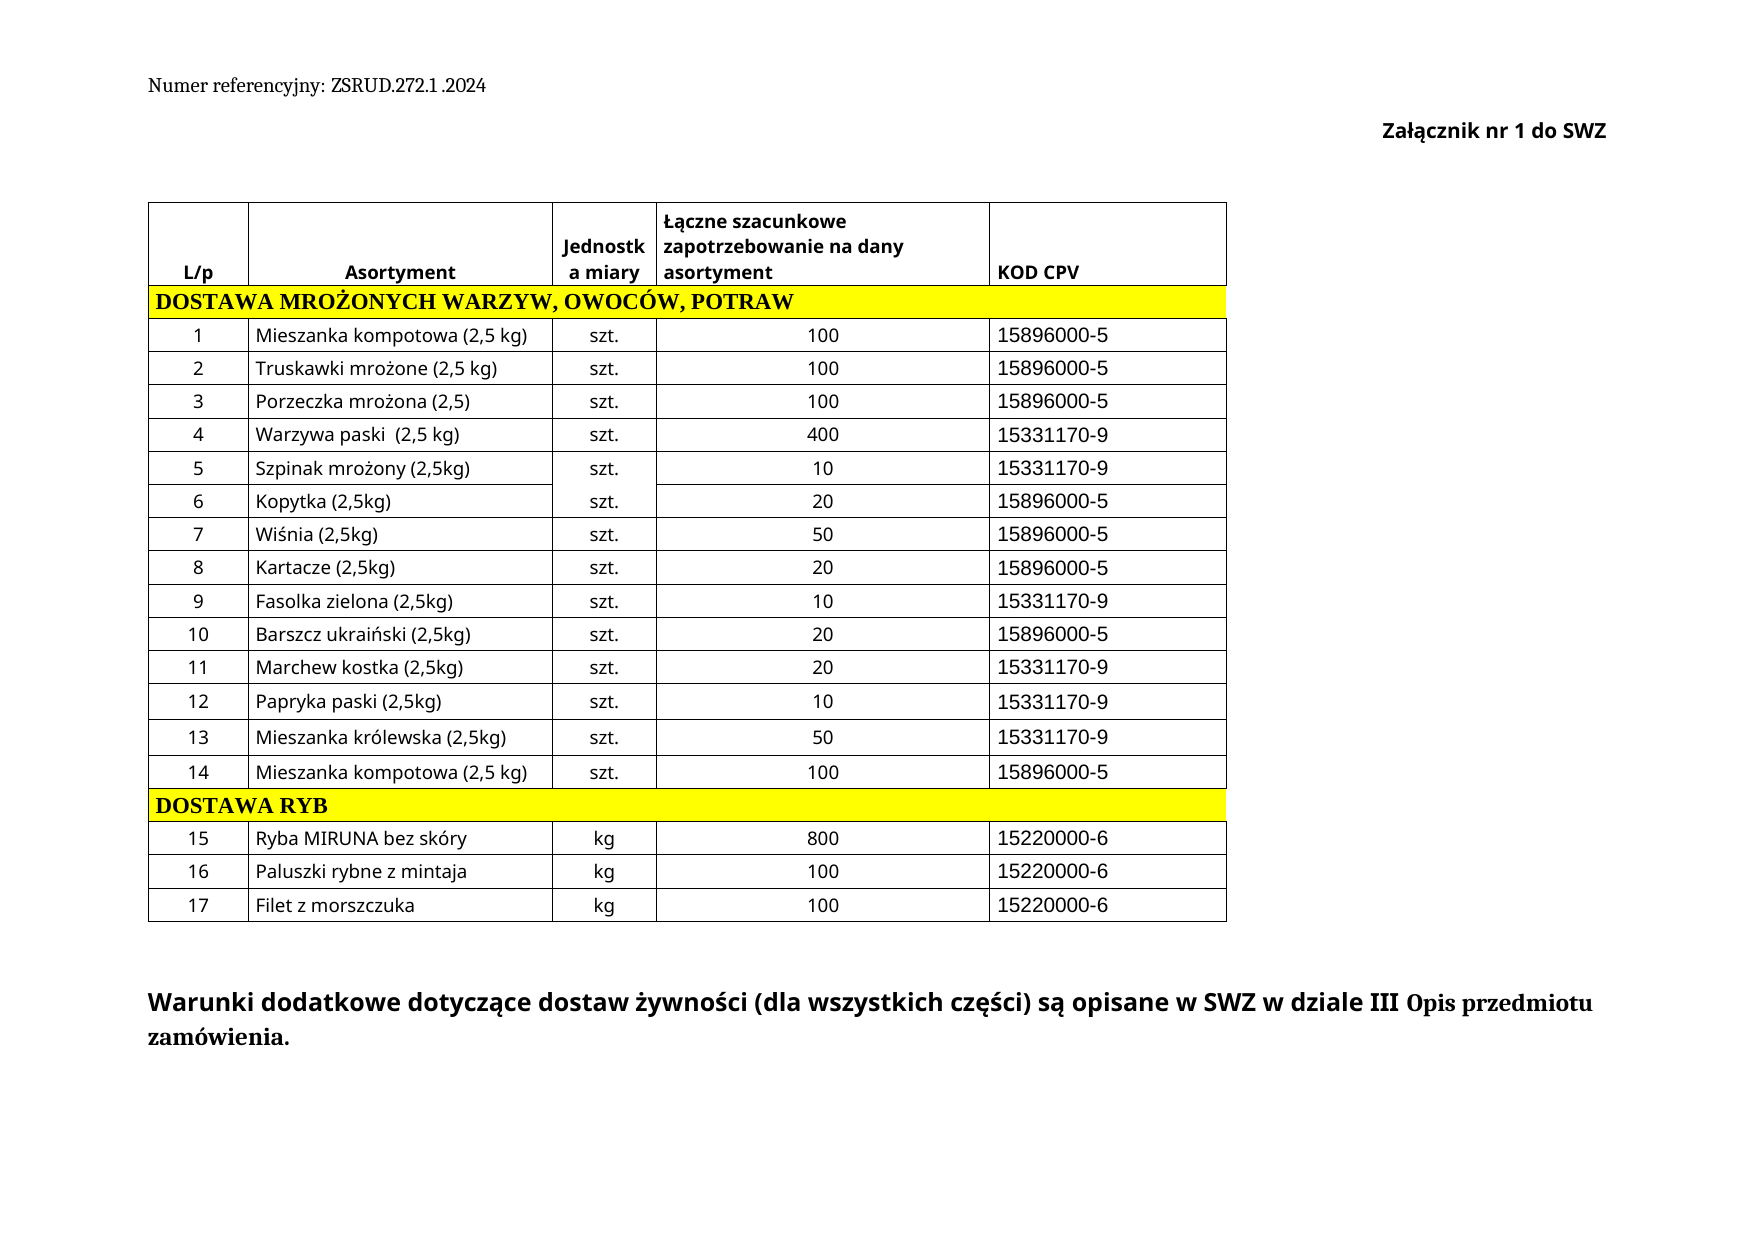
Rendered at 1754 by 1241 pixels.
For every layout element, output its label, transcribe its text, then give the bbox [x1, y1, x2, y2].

table_cell Mieszanka królewska (2,5kg) [249, 720, 552, 754]
table_cell szt. [553, 618, 656, 650]
table_cell Mieszanka kompotowa (2,5 kg) [249, 756, 552, 788]
table_cell 7 [149, 518, 248, 550]
table_cell 15896000-5 [990, 756, 1226, 788]
table_cell 50 [657, 518, 989, 550]
table_cell szt. [553, 484, 656, 517]
table_cell [656, 789, 990, 821]
table_cell 5 [149, 452, 248, 484]
table_header Łączne szacunkowe zapotrzebowanie na dany asortyment [657, 203, 989, 284]
table_cell szt. [553, 756, 656, 788]
table_cell Mieszanka kompotowa (2,5 kg) [249, 319, 552, 351]
table_cell 20 [657, 651, 989, 683]
table_cell szt. [553, 452, 656, 484]
table_cell 20 [657, 551, 989, 583]
table_cell [552, 789, 656, 821]
table_cell Barszcz ukraiński (2,5kg) [249, 618, 552, 650]
table_header KOD CPV [990, 203, 1226, 284]
table_cell szt. [553, 352, 656, 384]
table_cell 15220000-6 [990, 889, 1226, 921]
table_cell 8 [149, 551, 248, 583]
table_cell 4 [149, 419, 248, 451]
table_cell Ryba MIRUNA bez skóry [249, 822, 552, 854]
table_cell 16 [149, 855, 248, 887]
table_cell 100 [657, 385, 989, 417]
table_cell 2 [149, 352, 248, 384]
table_cell 100 [657, 855, 989, 887]
table_cell Fasolka zielona (2,5kg) [249, 585, 552, 617]
table_cell Truskawki mrożone (2,5 kg) [249, 352, 552, 384]
table_cell 15 [149, 822, 248, 854]
table_cell Porzeczka mrożona (2,5) [249, 385, 552, 417]
table_cell szt. [553, 385, 656, 417]
table_cell Warzywa paski (2,5 kg) [249, 419, 552, 451]
table_cell szt. [553, 551, 656, 583]
table_cell szt. [553, 518, 656, 550]
table_cell kg [553, 855, 656, 887]
table_cell 10 [657, 585, 989, 617]
table_cell Szpinak mrożony (2,5kg) [249, 452, 552, 484]
table_cell 15331170-9 [990, 684, 1226, 719]
table_cell 15220000-6 [990, 855, 1226, 887]
table_cell szt. [553, 651, 656, 683]
table_cell szt. [553, 419, 656, 451]
table_cell 20 [657, 485, 989, 517]
table_cell 100 [657, 756, 989, 788]
table_cell [990, 789, 1226, 821]
table_cell 15896000-5 [990, 485, 1226, 517]
table_cell 14 [149, 756, 248, 788]
table_cell DOSTAWA MROŻONYCH WARZYW, OWOCÓW, POTRAW [149, 286, 1226, 318]
table_cell Kartacze (2,5kg) [249, 551, 552, 583]
table_cell Paluszki rybne z mintaja [249, 855, 552, 887]
table_cell 15331170-9 [990, 720, 1226, 754]
table_cell 15331170-9 [990, 585, 1226, 617]
table_cell 15331170-9 [990, 452, 1226, 484]
table_cell 100 [657, 319, 989, 351]
table_cell 400 [657, 419, 989, 451]
table_cell 100 [657, 889, 989, 921]
table_cell 6 [149, 485, 248, 517]
table_cell 15896000-5 [990, 518, 1226, 550]
table_cell 15896000-5 [990, 352, 1226, 384]
table_cell szt. [553, 319, 656, 351]
table_cell 15896000-5 [990, 618, 1226, 650]
table_cell 800 [657, 822, 989, 854]
table_cell 9 [149, 585, 248, 617]
table_cell 12 [149, 684, 248, 719]
table_cell 1 [149, 319, 248, 351]
table_cell Wiśnia (2,5kg) [249, 518, 552, 550]
table_cell Filet z morszczuka [249, 889, 552, 921]
table_header Jednostka miary [553, 203, 656, 284]
table_cell 15896000-5 [990, 385, 1226, 417]
table_header Asortyment [249, 203, 552, 284]
table_cell kg [553, 889, 656, 921]
table_cell Papryka paski (2,5kg) [249, 684, 552, 719]
table_cell Marchew kostka (2,5kg) [249, 651, 552, 683]
text Warunki dodatkowe dotyczące dostaw żywności (dla wszystkich części) są opisane w SWZ w dziale III Opis przedmiotu zamówienia. [148, 985, 1606, 1052]
table_cell 10 [657, 452, 989, 484]
table_cell 20 [657, 618, 989, 650]
table_cell 100 [657, 352, 989, 384]
table_cell kg [553, 822, 656, 854]
table_cell 15220000-6 [990, 822, 1226, 854]
table_cell 17 [149, 889, 248, 921]
table_cell 10 [149, 618, 248, 650]
table_cell 11 [149, 651, 248, 683]
table_cell DOSTAWA RYB [149, 789, 552, 821]
table_cell 15331170-9 [990, 419, 1226, 451]
table_cell 50 [657, 720, 989, 754]
table_cell 10 [657, 684, 989, 719]
table_cell Kopytka (2,5kg) [249, 485, 552, 517]
table_cell 15896000-5 [990, 319, 1226, 351]
table_cell 15896000-5 [990, 551, 1226, 583]
table_cell 15331170-9 [990, 651, 1226, 683]
table_cell 3 [149, 385, 248, 417]
table_header L/p [149, 203, 248, 284]
table_cell szt. [553, 720, 656, 754]
table_cell 13 [149, 720, 248, 754]
table_cell szt. [553, 684, 656, 719]
table_cell szt. [553, 585, 656, 617]
